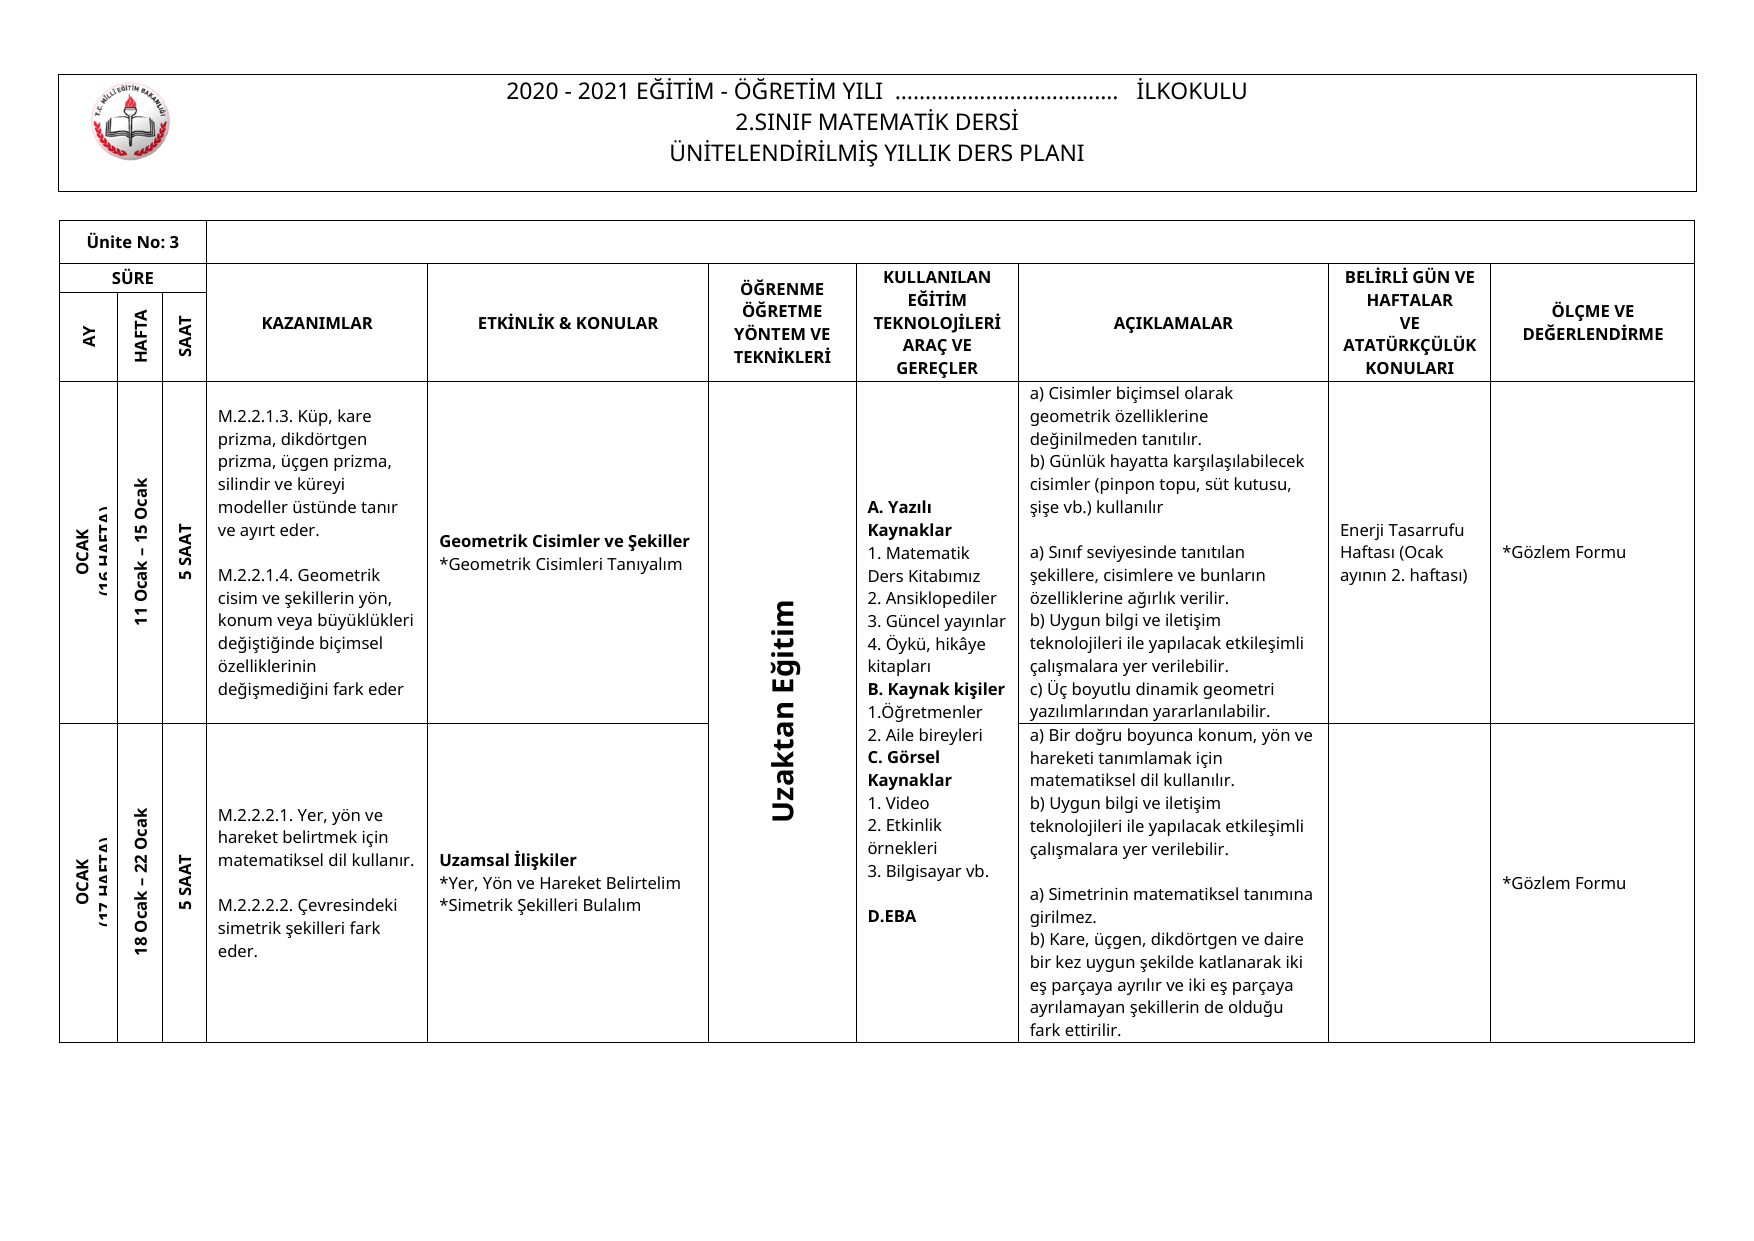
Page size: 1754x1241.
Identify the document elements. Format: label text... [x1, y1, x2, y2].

table_cell 11 Ocak – 15 Ocak [118, 382, 162, 723]
picture [85, 77, 175, 167]
table_cell *Gözlem Formu [1491, 724, 1694, 1042]
table_cell 5 SAAT [163, 382, 206, 723]
table_cell *Gözlem Formu [1491, 382, 1694, 723]
table_cell 5 SAAT [163, 724, 206, 1042]
table_cell 18 Ocak – 22 Ocak [118, 724, 162, 1042]
table_cell M.2.2.1.3. Küp, kare prizma, dikdörtgen prizma, üçgen prizma, silindir ve küreyi modeller üstünde tanır ve ayırt eder. M.2.2.1.4. Geometrik cisim ve şekillerin yön, konum veya büyüklükleri değiştiğinde biçimsel özelliklerinin değişmediğini fark eder [207, 382, 427, 723]
table_cell SÜRE [60, 264, 206, 292]
table_cell a) Cisimler biçimsel olarak geometrik özelliklerine değinilmeden tanıtılır. b) Günlük hayatta karşılaşılabilecek cisimler (pinpon topu, süt kutusu, şişe vb.) kullanılır a) Sınıf seviyesinde tanıtılan şekillere, cisimlere ve bunların özelliklerine ağırlık verilir. b) Uygun bilgi ve iletişim teknolojileri ile yapılacak etkileşimli çalışmalara yer verilebilir. c) Üç boyutlu dinamik geometri yazılımlarından yararlanılabilir. [1019, 382, 1328, 723]
table_cell Uzamsal İlişkiler *Yer, Yön ve Hareket Belirtelim *Simetrik Şekilleri Bulalım [428, 724, 708, 1042]
table_cell AY [60, 293, 117, 381]
table_cell SAAT [163, 293, 206, 381]
table_cell KAZANIMLAR [207, 264, 427, 381]
table_cell M.2.2.2.1. Yer, yön ve hareket belirtmek için matematiksel dil kullanır. M.2.2.2.2. Çevresindeki simetrik şekilleri fark eder. [207, 724, 427, 1042]
table_cell Uzaktan Eğitim [709, 382, 856, 1042]
table_cell [1329, 724, 1490, 1042]
table_cell ETKİNLİK & KONULAR [428, 264, 708, 381]
table_cell ÖLÇME VE DEĞERLENDİRME [1491, 264, 1694, 381]
table_header Ünite No: 3 [60, 221, 206, 263]
table_cell A. Yazılı Kaynaklar 1. Matematik Ders Kitabımız 2. Ansiklopediler 3. Güncel yayınlar 4. Öykü, hikâye kitapları B. Kaynak kişiler 1.Öğretmenler 2. Aile bireyleri C. Görsel Kaynaklar 1. Video 2. Etkinlik örnekleri 3. Bilgisayar vb. D.EBA [857, 382, 1018, 1042]
table_header [207, 221, 1694, 263]
table_cell BELİRLİ GÜN VE HAFTALAR VE ATATÜRKÇÜLÜK KONULARI [1329, 264, 1490, 381]
table_cell AÇIKLAMALAR [1019, 264, 1328, 381]
table_cell ÖĞRENME ÖĞRETME YÖNTEM VE TEKNİKLERİ [709, 264, 856, 381]
table_cell Enerji Tasarrufu Haftası (Ocak ayının 2. haftası) [1329, 382, 1490, 723]
table_cell Geometrik Cisimler ve Şekiller *Geometrik Cisimleri Tanıyalım [428, 382, 708, 723]
table_cell OCAK (16.HAFTA) [60, 382, 117, 723]
table_cell OCAK (17.HAFTA) [60, 724, 117, 1042]
table_cell a) Bir doğru boyunca konum, yön ve hareketi tanımlamak için matematiksel dil kullanılır. b) Uygun bilgi ve iletişim teknolojileri ile yapılacak etkileşimli çalışmalara yer verilebilir. a) Simetrinin matematiksel tanımına girilmez. b) Kare, üçgen, dikdörtgen ve daire bir kez uygun şekilde katlanarak iki eş parçaya ayrılır ve iki eş parçaya ayrılamayan şekillerin de olduğu fark ettirilir. [1019, 724, 1328, 1042]
table_cell KULLANILAN EĞİTİM TEKNOLOJİLERİ ARAÇ VE GEREÇLER [857, 264, 1018, 381]
table_cell HAFTA [118, 293, 162, 381]
